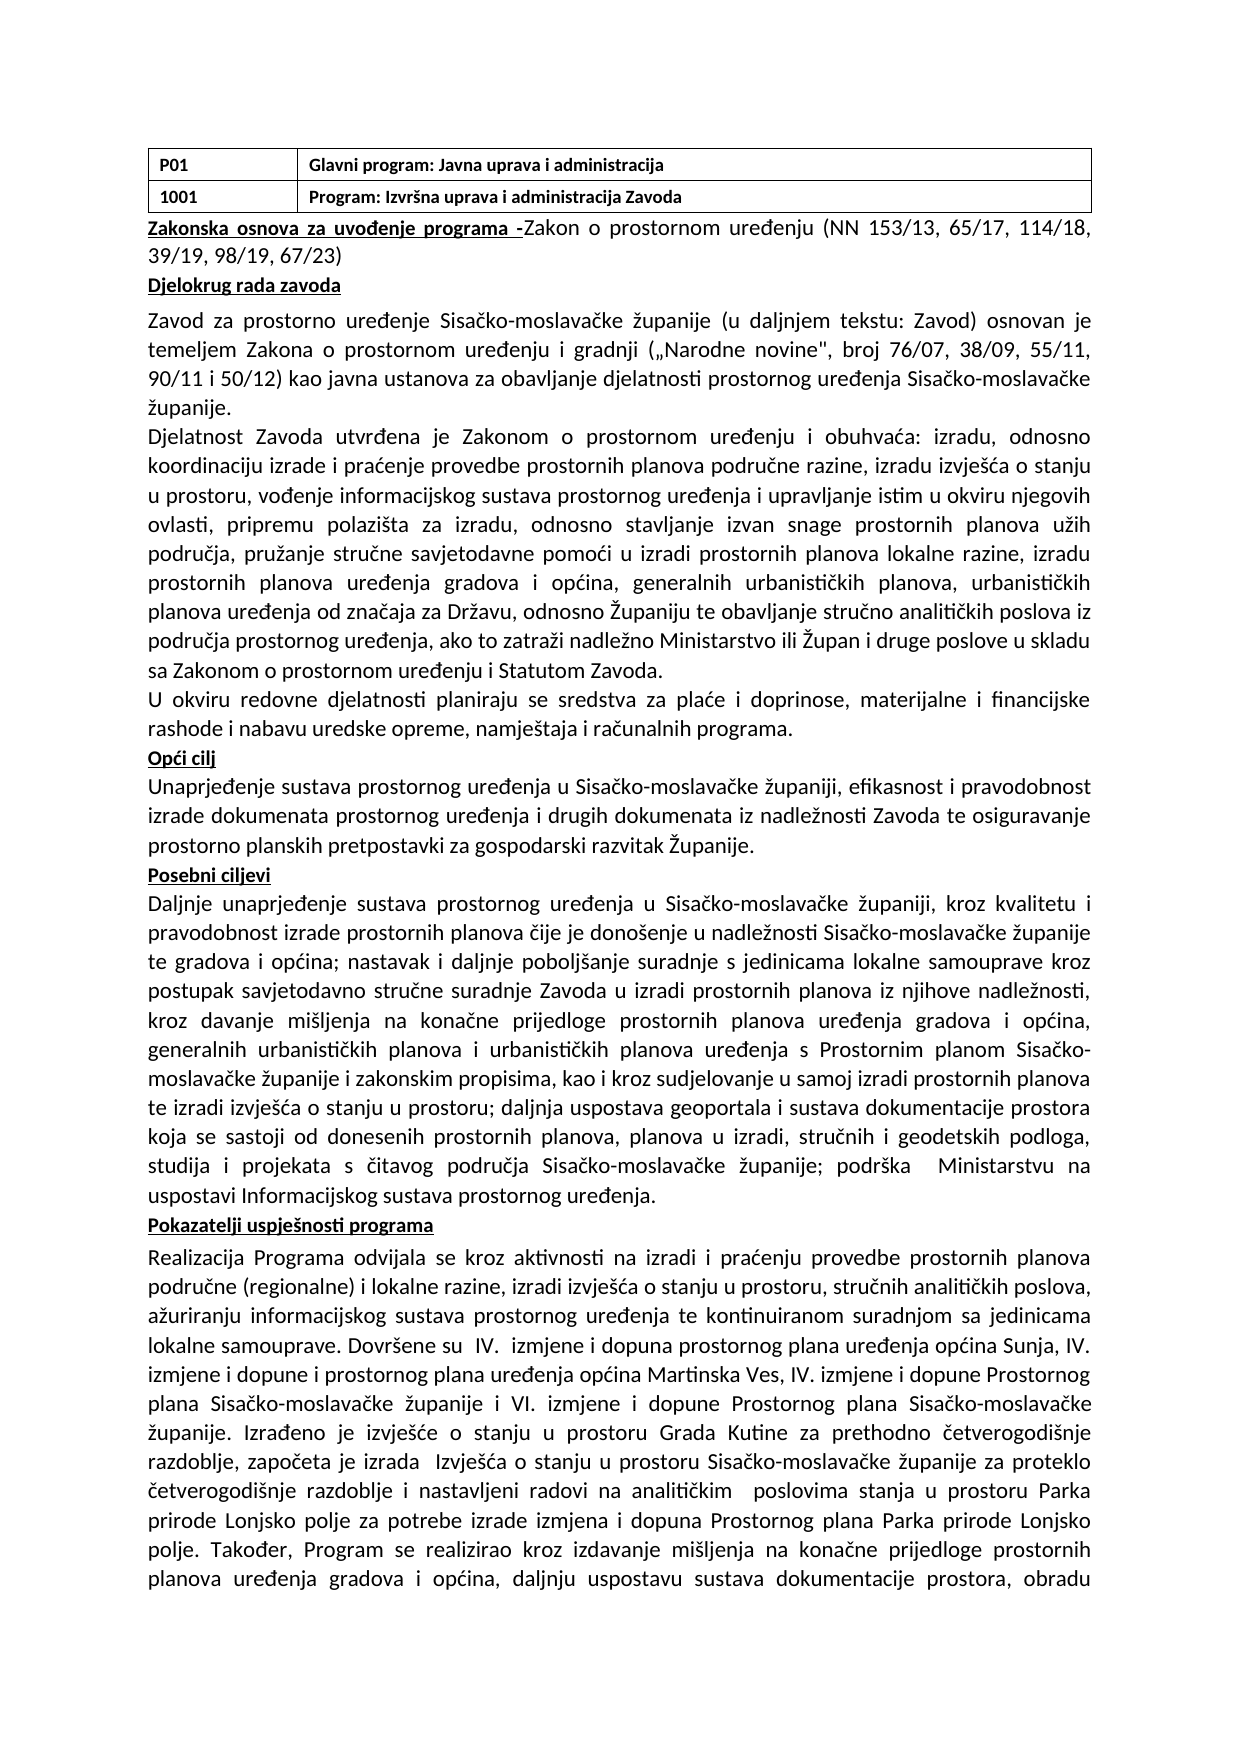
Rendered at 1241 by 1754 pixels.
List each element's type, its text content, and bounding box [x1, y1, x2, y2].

text Pokazatelji uspješnosti programa [148, 1209, 1093, 1238]
text U okviru redovne djelatnosti planiraju se sredstva za plaće i doprinose, materijalne i financijske rashode i nabavu uredske opreme, namještaja i računalnih programa. [148, 684, 1093, 742]
text Zakonska osnova za uvođenje programa -Zakon o prostornom uređenju (NN 153/13, 65/17, 114/18, 39/19, 98/19, 67/23) [148, 213, 1093, 269]
table_header Glavni program: Javna uprava i administracija [298, 149, 1091, 180]
text Zavod za prostorno uređenje Sisačko-moslavačke županije (u daljnjem tekstu: Zavod) osnovan je temeljem Zakona o prostornom uređenju i gradnji („Narodne novine", broj 76/07, 38/09, 55/11, 90/11 i 50/12) kao javna ustanova za obavljanje djelatnosti prostornog uređenja Sisačko-moslavačke županije. [148, 305, 1093, 421]
table_cell 1001 [149, 181, 297, 212]
text Opći cilj [148, 742, 1093, 771]
text Unaprjeđenje sustava prostornog uređenja u Sisačko-moslavačke županiji, efikasnost i pravodobnost izrade dokumenata prostornog uređenja i drugih dokumenata iz nadležnosti Zavoda te osiguravanje prostorno planskih pretpostavki za gospodarski razvitak Županije. [148, 771, 1093, 859]
table_header P01 [149, 149, 297, 180]
text Daljnje unaprjeđenje sustava prostornog uređenja u Sisačko-moslavačke županiji, kroz kvalitetu i pravodobnost izrade prostornih planova čije je donošenje u nadležnosti Sisačko-moslavačke županije te gradova i općina; nastavak i daljnje poboljšanje suradnje s jedinicama lokalne samouprave kroz postupak savjetodavno stručne suradnje Zavoda u izradi prostornih planova iz njihove nadležnosti, kroz davanje mišljenja na konačne prijedloge prostornih planova uređenja gradova i općina, generalnih urbanističkih planova i urbanističkih planova uređenja s Prostornim planom Sisačko-moslavačke županije i zakonskim propisima, kao i kroz sudjelovanje u samoj izradi prostornih planova te izradi izvješća o stanju u prostoru; daljnja uspostava geoportala i sustava dokumentacije prostora koja se sastoji od donesenih prostornih planova, planova u izradi, stručnih i geodetskih podloga, studija i projekata s čitavog područja Sisačko-moslavačke županije; podrška Ministarstvu na uspostavi Informacijskog sustava prostornog uređenja. [148, 888, 1093, 1209]
text Djelatnost Zavoda utvrđena je Zakonom o prostornom uređenju i obuhvaća: izradu, odnosno koordinaciju izrade i praćenje provedbe prostornih planova područne razine, izradu izvješća o stanju u prostoru, vođenje informacijskog sustava prostornog uređenja i upravljanje istim u okviru njegovih ovlasti, pripremu polazišta za izradu, odnosno stavljanje izvan snage prostornih planova užih područja, pružanje stručne savjetodavne pomoći u izradi prostornih planova lokalne razine, izradu prostornih planova uređenja gradova i općina, generalnih urbanističkih planova, urbanističkih planova uređenja od značaja za Državu, odnosno Županiju te obavljanje stručno analitičkih poslova iz područja prostornog uređenja, ako to zatraži nadležno Ministarstvo ili Župan i druge poslove u skladu sa Zakonom o prostornom uređenju i Statutom Zavoda. [148, 421, 1093, 684]
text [148, 1242, 1093, 1592]
text Posebni ciljevi [148, 859, 1093, 888]
text Djelokrug rada zavoda [148, 269, 1093, 298]
table_cell Program: Izvršna uprava i administracija Zavoda [298, 181, 1091, 212]
